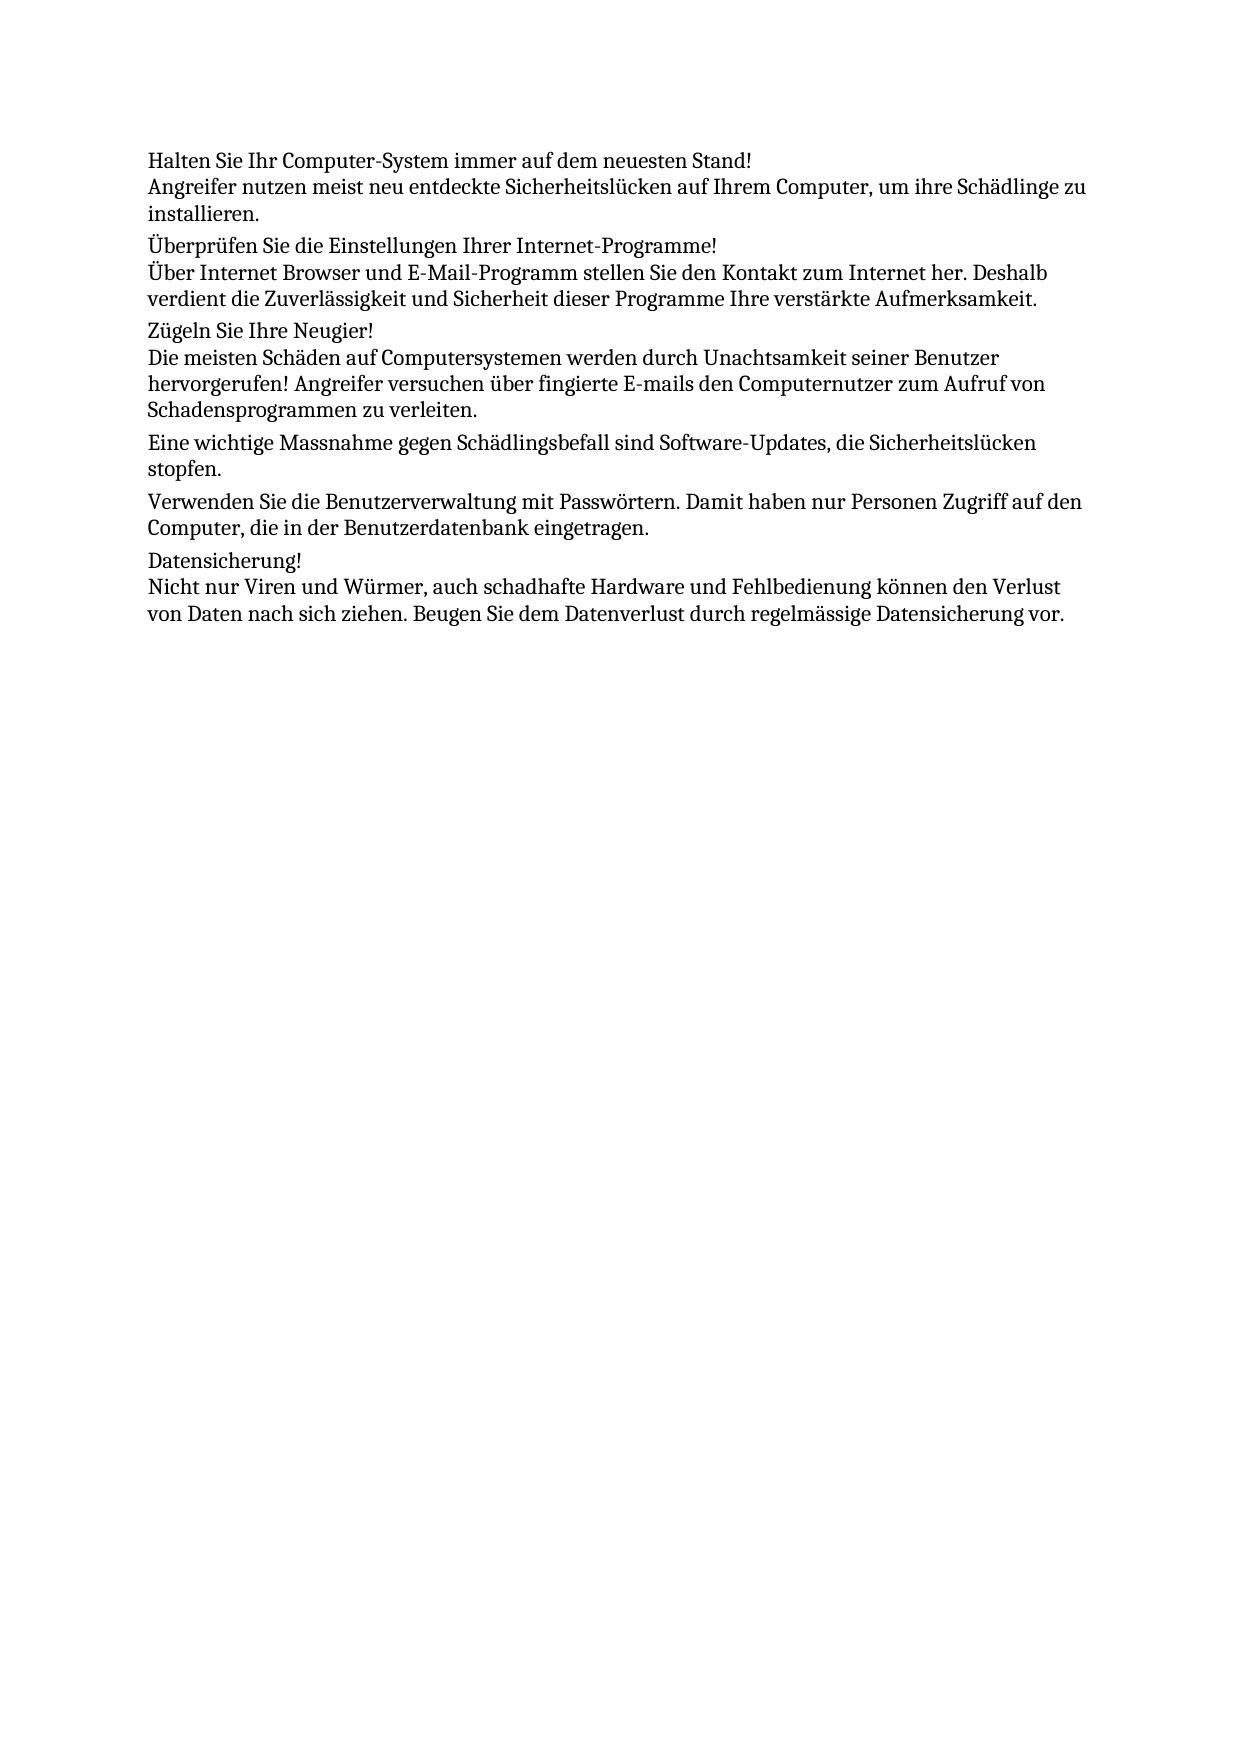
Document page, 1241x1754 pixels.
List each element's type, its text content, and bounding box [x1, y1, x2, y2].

text Eine wichtige Massnahme gegen Schädlingsbefall sind Software-Updates, die Sicherheitslücken stopfen. [148, 430, 1093, 483]
text Datensicherung! Nicht nur Viren und Würmer, auch schadhafte Hardware und Fehlbedienung können den Verlust von Daten nach sich ziehen. Beugen Sie dem Datenverlust durch regelmässige Datensicherung vor. [148, 548, 1093, 627]
text Überprüfen Sie die Einstellungen Ihrer Internet-Programme! Über Internet Browser und E-Mail-Programm stellen Sie den Kontakt zum Internet her. Deshalb verdient die Zuverlässigkeit und Sicherheit dieser Programme Ihre verstärkte Aufmerksamkeit. [148, 233, 1093, 312]
text Verwenden Sie die Benutzerverwaltung mit Passwörtern. Damit haben nur Personen Zugriff auf den Computer, die in der Benutzerdatenbank eingetragen. [148, 489, 1093, 542]
text Zügeln Sie Ihre Neugier! Die meisten Schäden auf Computersystemen werden durch Unachtsamkeit seiner Benutzer hervorgerufen! Angreifer versuchen über fingierte E-mails den Computernutzer zum Aufruf von Schadensprogrammen zu verleiten. [148, 318, 1093, 424]
text Halten Sie Ihr Computer-System immer auf dem neuesten Stand! Angreifer nutzen meist neu entdeckte Sicherheitslücken auf Ihrem Computer, um ihre Schädlinge zu installieren. [148, 148, 1093, 227]
